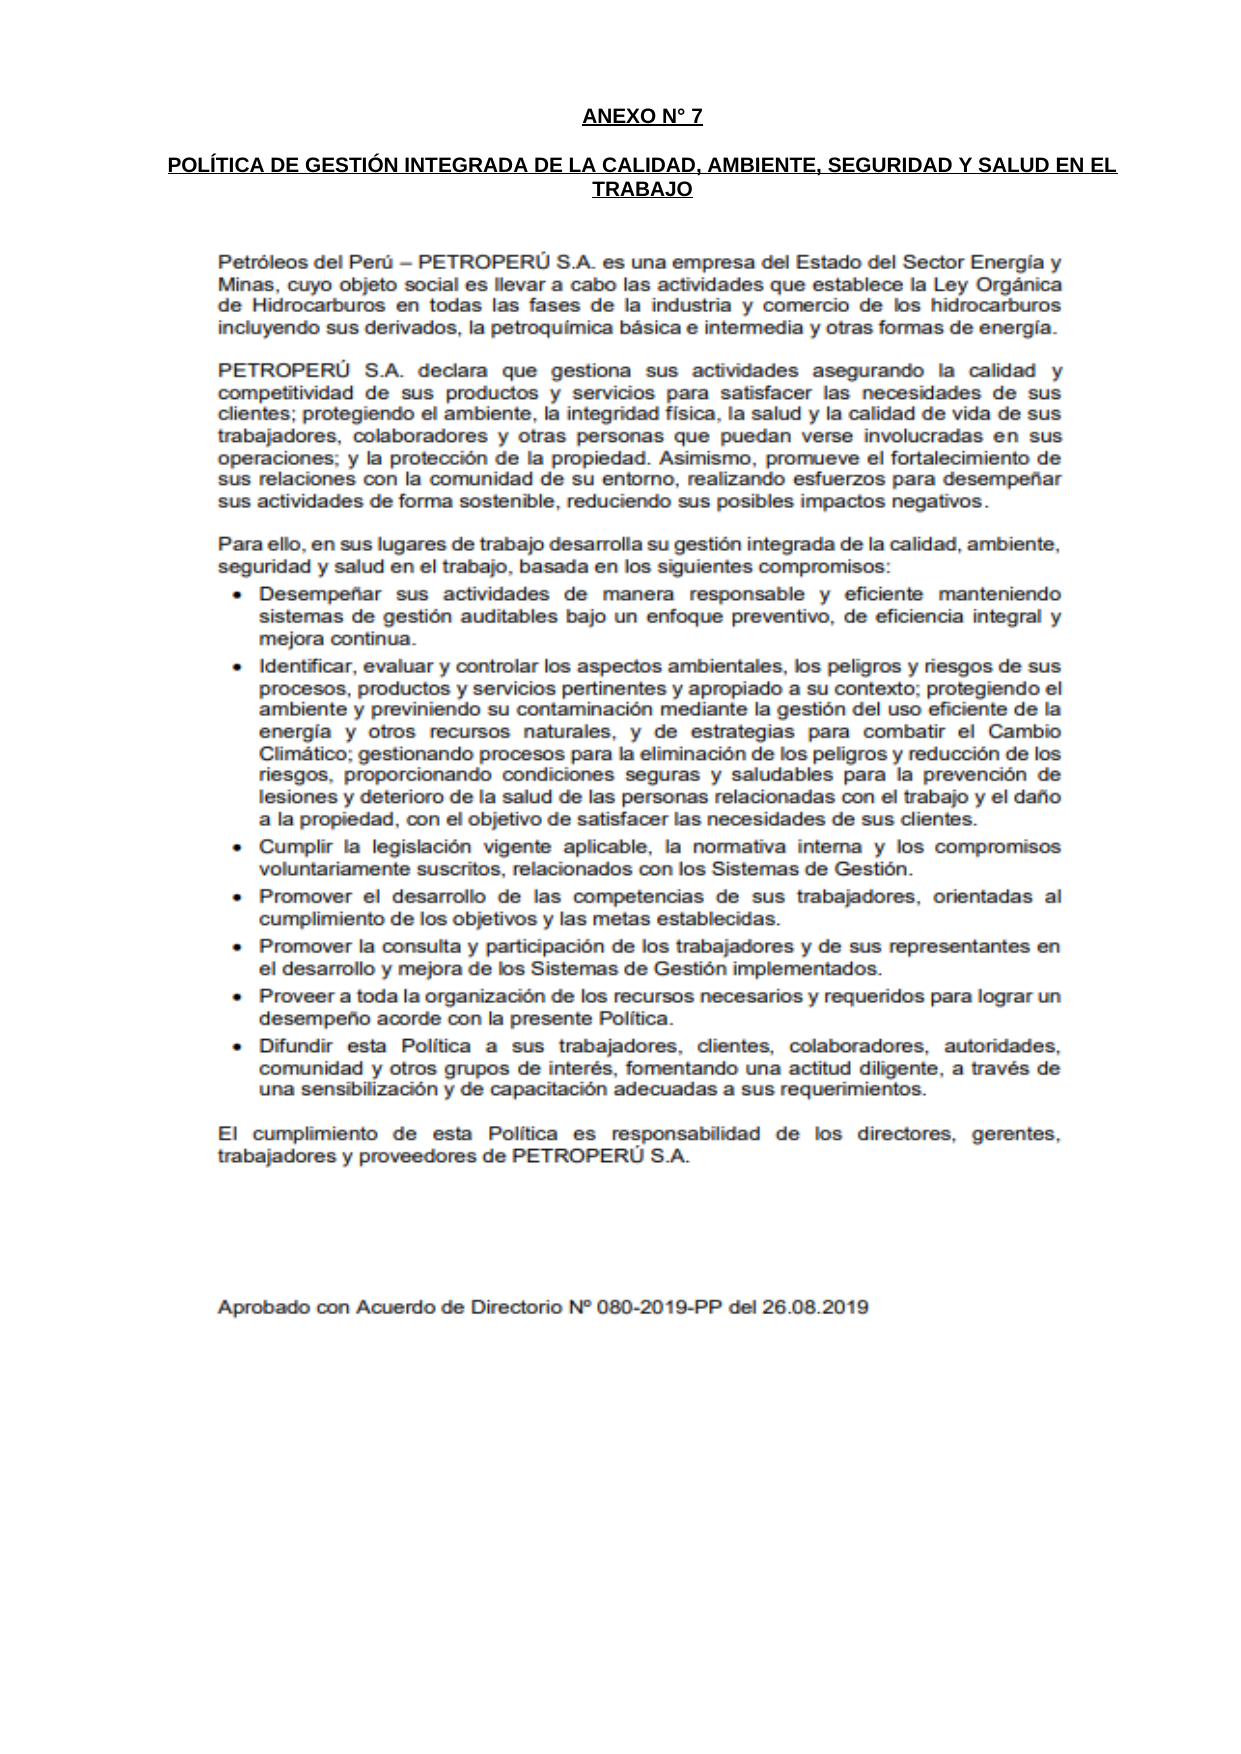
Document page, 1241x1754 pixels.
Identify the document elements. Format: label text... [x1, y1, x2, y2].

text ANEXO N° 7 [162, 103, 1122, 127]
text POLÍTICA DE GESTIÓN INTEGRADA DE LA CALIDAD, AMBIENTE, SEGURIDAD Y SALUD EN EL TRABAJO [162, 152, 1122, 200]
picture [178, 225, 1107, 1354]
